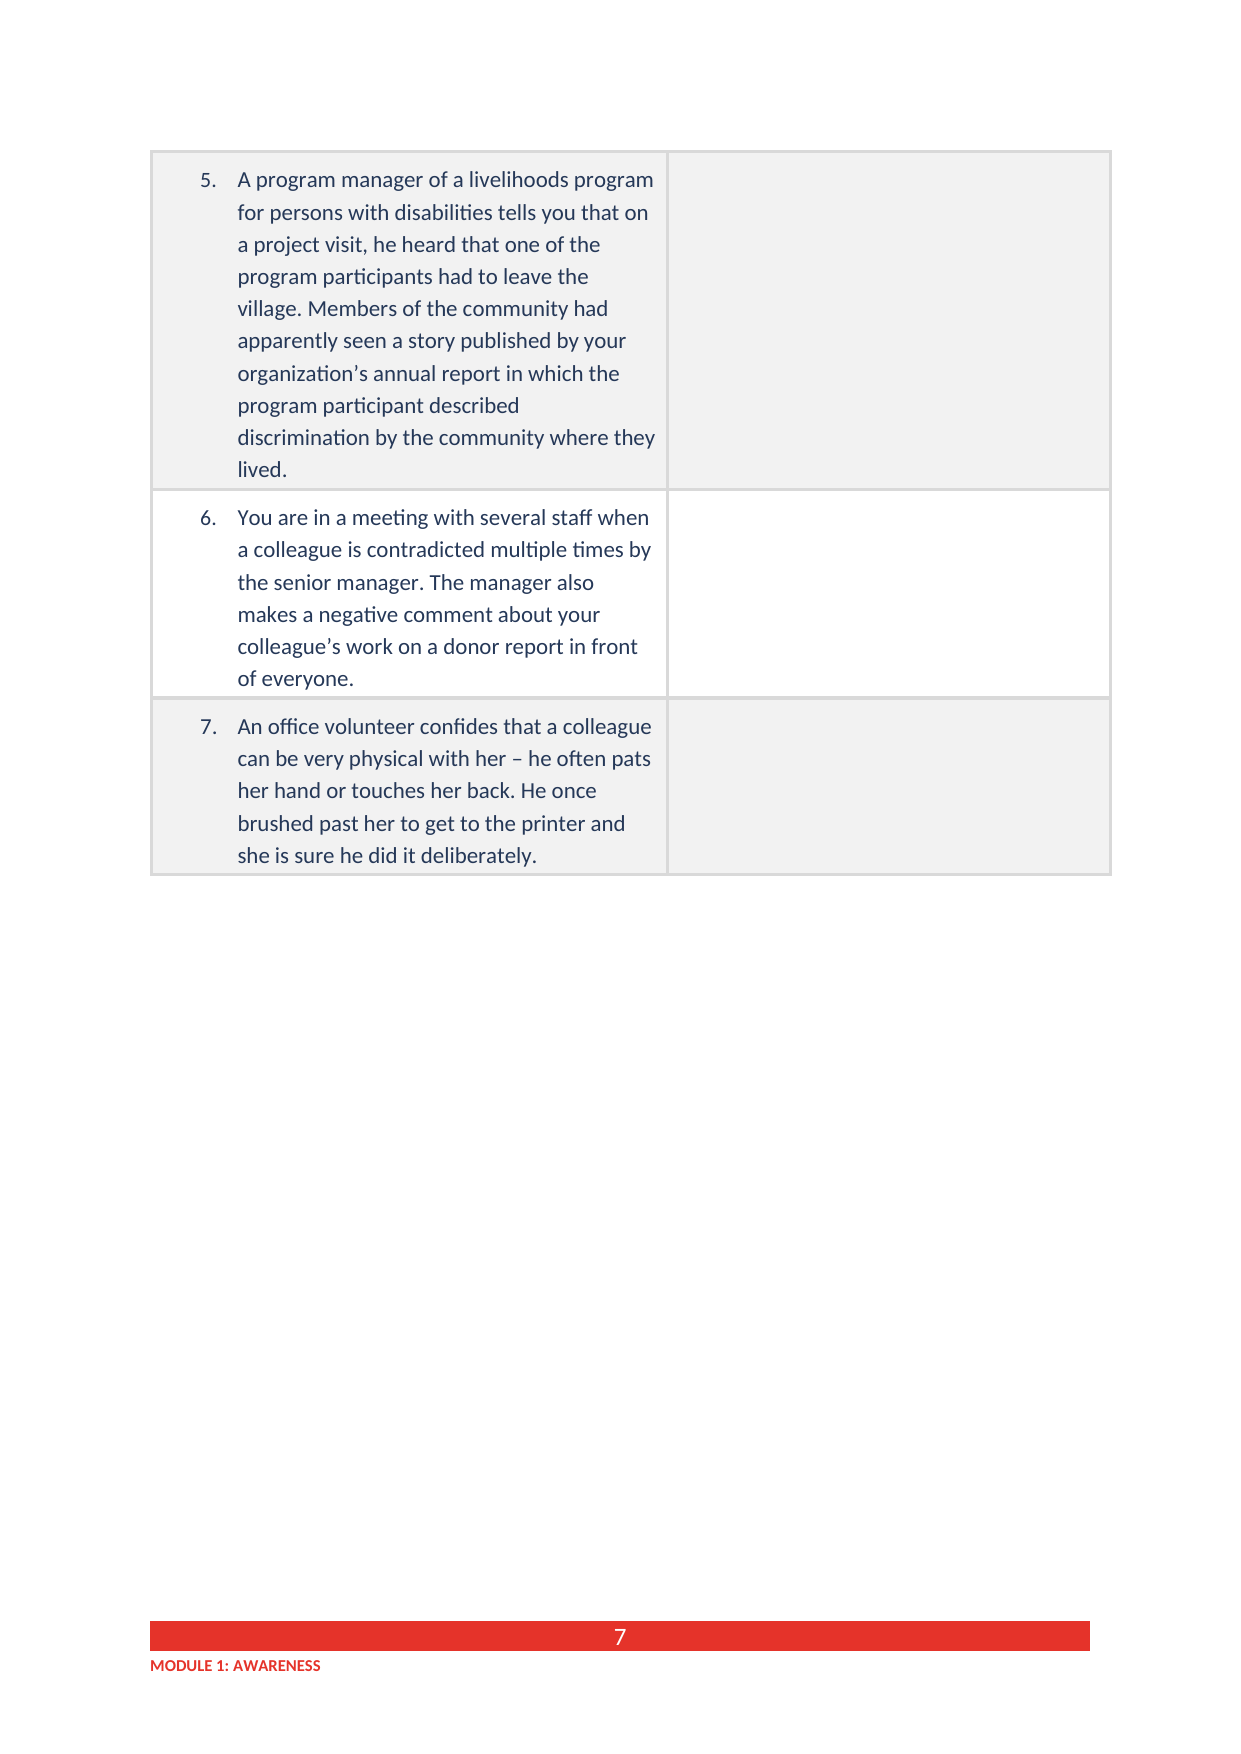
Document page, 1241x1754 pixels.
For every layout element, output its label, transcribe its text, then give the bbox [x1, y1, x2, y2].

table_cell [669, 153, 1109, 488]
table_cell You are in a meeting with several staff when a colleague is contradicted multiple times by the senior manager. The manager also makes a negative comment about your colleague’s work on a donor report in front of everyone. [153, 491, 666, 696]
table_cell An office volunteer confides that a colleague can be very physical with her – he often pats her hand or touches her back. He once brushed past her to get to the printer and she is sure he did it deliberately. [153, 700, 666, 873]
table_cell [669, 491, 1109, 696]
table_cell A program manager of a livelihoods program for persons with disabilities tells you that on a project visit, he heard that one of the program participants had to leave the village. Members of the community had apparently seen a story published by your organization’s annual report in which the program participant described discrimination by the community where they lived. [153, 153, 666, 488]
table_cell [669, 700, 1109, 873]
